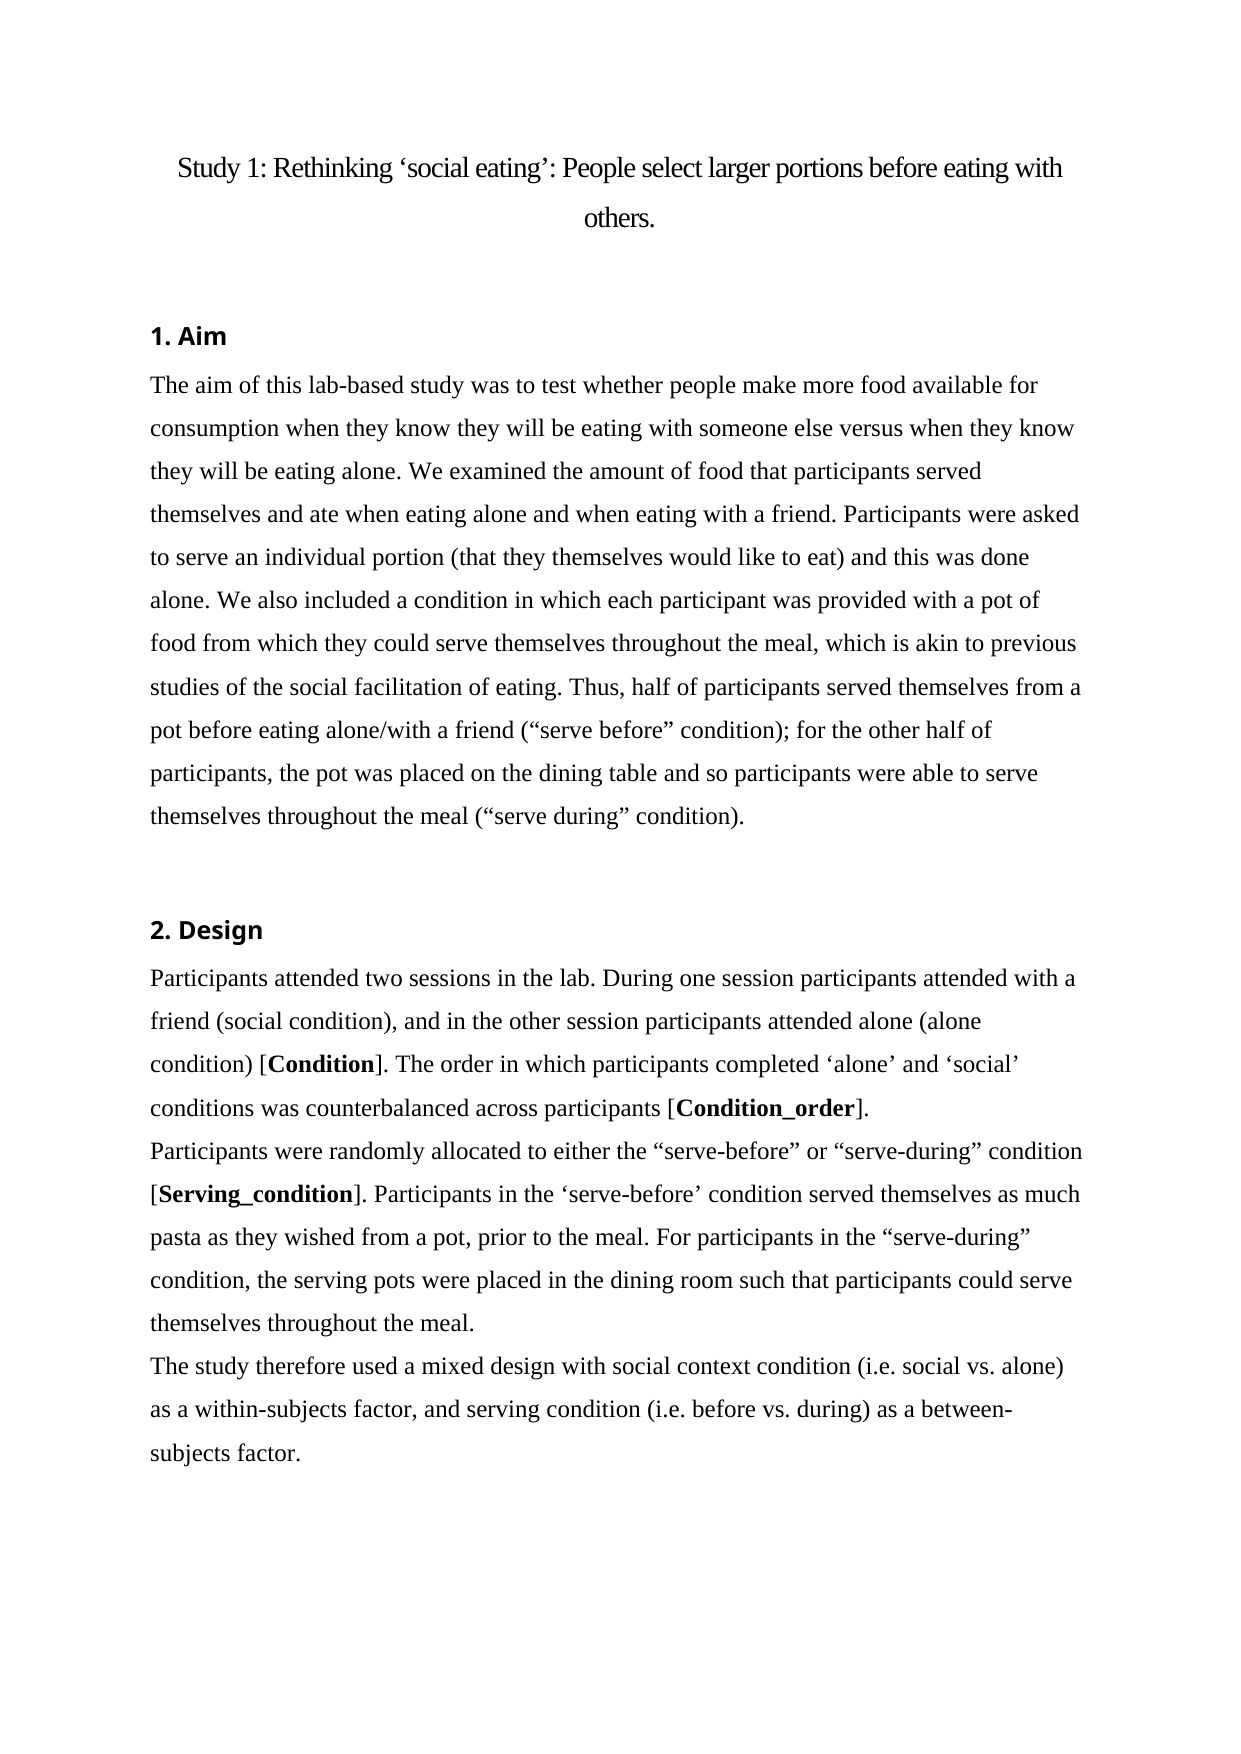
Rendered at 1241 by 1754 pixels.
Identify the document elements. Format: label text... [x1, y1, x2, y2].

text Participants attended two sessions in the lab. During one session participants attended with a friend (social condition), and in the other session participants attended alone (alone condition) [Condition]. The order in which participants completed ‘alone’ and ‘social’ conditions was counterbalanced across participants [Condition_order]. [150, 963, 1090, 1121]
text The aim of this lab-based study was to test whether people make more food available for consumption when they know they will be eating with someone else versus when they know they will be eating alone. We examined the amount of food that participants served themselves and ate when eating alone and when eating with a friend. Participants were asked to serve an individual portion (that they themselves would like to eat) and this was done alone. We also included a condition in which each participant was provided with a pot of food from which they could serve themselves throughout the meal, which is akin to previous studies of the social facilitation of eating. Thus, half of participants served themselves from a pot before eating alone/with a friend (“serve before” condition); for the other half of participants, the pot was placed on the dining table and so participants were able to serve themselves throughout the meal (“serve during” condition). [150, 370, 1090, 830]
text Participants were randomly allocated to either the “serve-before” or “serve-during” condition [Serving_condition]. Participants in the ‘serve-before’ condition served themselves as much pasta as they wished from a pot, prior to the meal. For participants in the “serve-during” condition, the serving pots were placed in the dining room such that participants could serve themselves throughout the meal. [150, 1136, 1090, 1337]
subtitle 1. Aim [150, 319, 1090, 353]
text The study therefore used a mixed design with social context condition (i.e. social vs. alone) as a within-subjects factor, and serving condition (i.e. before vs. during) as a between-subjects factor. [150, 1351, 1090, 1466]
title Study 1: Rethinking ‘social eating’: People select larger portions before eating with others. [150, 150, 1090, 234]
subtitle 2. Design [150, 912, 1090, 946]
